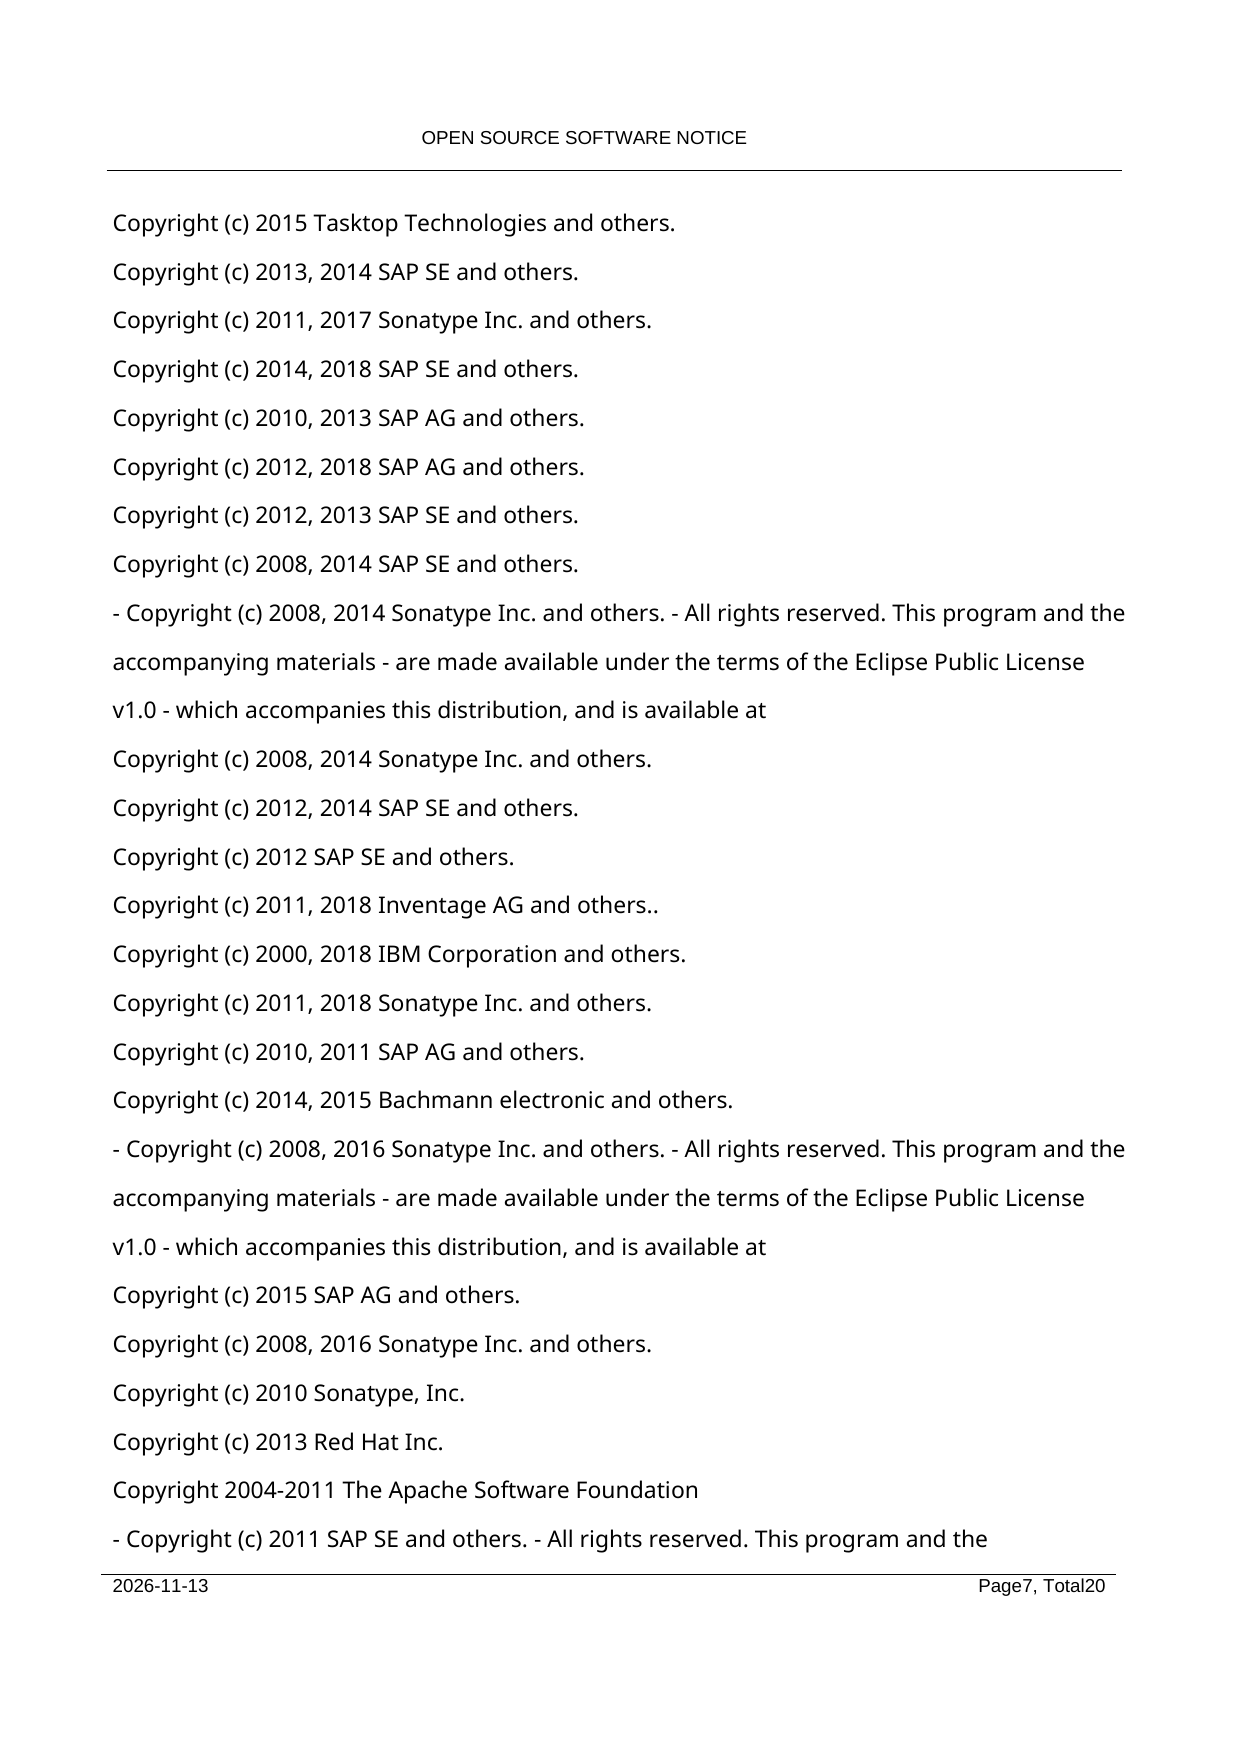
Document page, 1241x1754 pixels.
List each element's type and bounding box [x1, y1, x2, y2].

text [112, 206, 1128, 1555]
